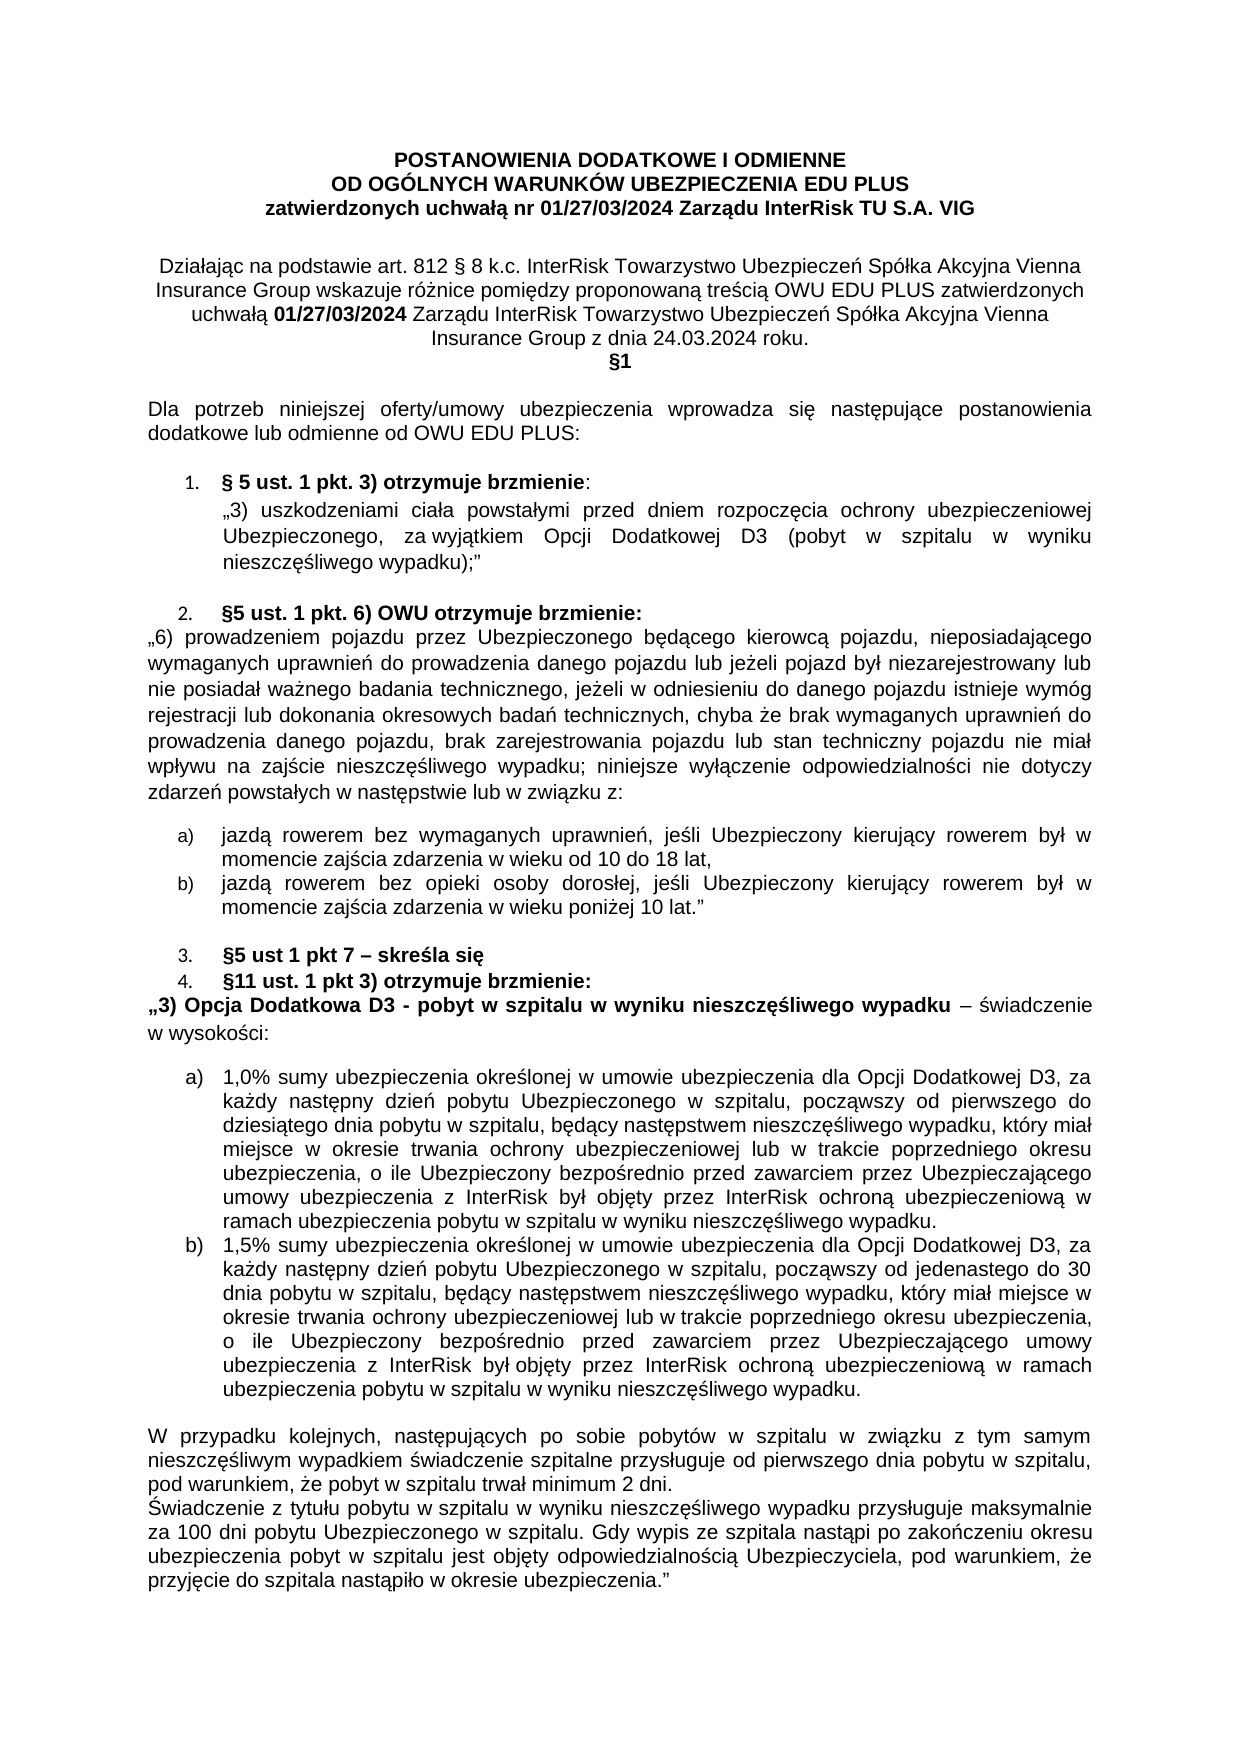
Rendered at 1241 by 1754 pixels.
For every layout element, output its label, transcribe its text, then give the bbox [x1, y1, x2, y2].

list 1,5% sumy ubezpieczenia określonej w umowie ubezpieczenia dla Opcji Dodatkowej D3, za każdy następny dzień pobytu Ubezpieczonego w szpitalu, począwszy od jedenastego do 30 dnia pobytu w szpitalu, będący następstwem nieszczęśliwego wypadku, który miał miejsce w okresie trwania ochrony ubezpieczeniowej lub w trakcie poprzedniego okresu ubezpieczenia, o ile Ubezpieczony bezpośrednio przed zawarciem przez Ubezpieczającego umowy ubezpieczenia z InterRisk był objęty przez InterRisk ochroną ubezpieczeniową w ramach ubezpieczenia pobytu w szpitalu w wyniku nieszczęśliwego wypadku. [185, 1233, 1093, 1400]
text „6) prowadzeniem pojazdu przez Ubezpieczonego będącego kierowcą pojazdu, nieposiadającego wymaganych uprawnień do prowadzenia danego pojazdu lub jeżeli pojazd był niezarejestrowany lub nie posiadał ważnego badania technicznego, jeżeli w odniesieniu do danego pojazdu istnieje wymóg rejestracji lub dokonania okresowych badań technicznych, chyba że brak wymaganych uprawnień do prowadzenia danego pojazdu, brak zarejestrowania pojazdu lub stan techniczny pojazdu nie miał wpływu na zajście nieszczęśliwego wypadku; niniejsze wyłączenie odpowiedzialności nie dotyczy zdarzeń powstałych w następstwie lub w związku z: [148, 625, 1093, 804]
list §5 ust 1 pkt 7 – skreśla się [177, 942, 1093, 968]
list §11 ust. 1 pkt 3) otrzymuje brzmienie: [177, 968, 1093, 993]
text zatwierdzonych uchwałą nr 01/27/03/2024 Zarządu InterRisk TU S.A. VIG [148, 196, 1093, 219]
text OD OGÓLNYCH WARUNKÓW UBEZPIECZENIA EDU PLUS [148, 172, 1093, 196]
text W przypadku kolejnych, następujących po sobie pobytów w szpitalu w związku z tym samym nieszczęśliwym wypadkiem świadczenie szpitalne przysługuje od pierwszego dnia pobytu w szpitalu, pod warunkiem, że pobyt w szpitalu trwał minimum 2 dni. [148, 1424, 1093, 1496]
text „3) Opcja Dodatkowa D3 - pobyt w szpitalu w wyniku nieszczęśliwego wypadku – świadczenie w wysokości: [148, 993, 1093, 1045]
text Dla potrzeb niniejszej oferty/umowy ubezpieczenia wprowadza się następujące postanowienia dodatkowe lub odmienne od OWU EDU PLUS: [148, 397, 1093, 445]
list jazdą rowerem bez wymaganych uprawnień, jeśli Ubezpieczony kierujący rowerem był w momencie zajścia zdarzenia w wieku od 10 do 18 lat, [177, 823, 1093, 871]
text §1 [148, 349, 1093, 373]
text Świadczenie z tytułu pobytu w szpitalu w wyniku nieszczęśliwego wypadku przysługuje maksymalnie za 100 dni pobytu Ubezpieczonego w szpitalu. Gdy wypis ze szpitala nastąpi po zakończeniu okresu ubezpieczenia pobyt w szpitalu jest objęty odpowiedzialnością Ubezpieczyciela, pod warunkiem, że przyjęcie do szpitala nastąpiło w okresie ubezpieczenia.” [148, 1496, 1093, 1592]
text „3) uszkodzeniami ciała powstałymi przed dniem rozpoczęcia ochrony ubezpieczeniowej Ubezpieczonego, za wyjątkiem Opcji Dodatkowej D3 (pobyt w szpitalu w wyniku nieszczęśliwego wypadku);” [223, 498, 1093, 574]
list §5 ust. 1 pkt. 6) OWU otrzymuje brzmienie: [177, 600, 1093, 625]
text POSTANOWIENIA DODATKOWE I ODMIENNE [148, 148, 1093, 172]
list jazdą rowerem bez opieki osoby dorosłej, jeśli Ubezpieczony kierujący rowerem był w momencie zajścia zdarzenia w wieku poniżej 10 lat.” [177, 871, 1093, 918]
list 1,0% sumy ubezpieczenia określonej w umowie ubezpieczenia dla Opcji Dodatkowej D3, za każdy następny dzień pobytu Ubezpieczonego w szpitalu, począwszy od pierwszego do dziesiątego dnia pobytu w szpitalu, będący następstwem nieszczęśliwego wypadku, który miał miejsce w okresie trwania ochrony ubezpieczeniowej lub w trakcie poprzedniego okresu ubezpieczenia, o ile Ubezpieczony bezpośrednio przed zawarciem przez Ubezpieczającego umowy ubezpieczenia z InterRisk był objęty przez InterRisk ochroną ubezpieczeniową w ramach ubezpieczenia pobytu w szpitalu w wyniku nieszczęśliwego wypadku. [185, 1065, 1093, 1233]
list § 5 ust. 1 pkt. 3) otrzymuje brzmienie: [184, 469, 1093, 494]
text Działając na podstawie art. 812 § 8 k.c. InterRisk Towarzystwo Ubezpieczeń Spółka Akcyjna Vienna Insurance Group wskazuje różnice pomiędzy proponowaną treścią OWU EDU PLUS zatwierdzonych uchwałą 01/27/03/2024 Zarządu InterRisk Towarzystwo Ubezpieczeń Spółka Akcyjna Vienna Insurance Group z dnia 24.03.2024 roku. [148, 253, 1093, 349]
